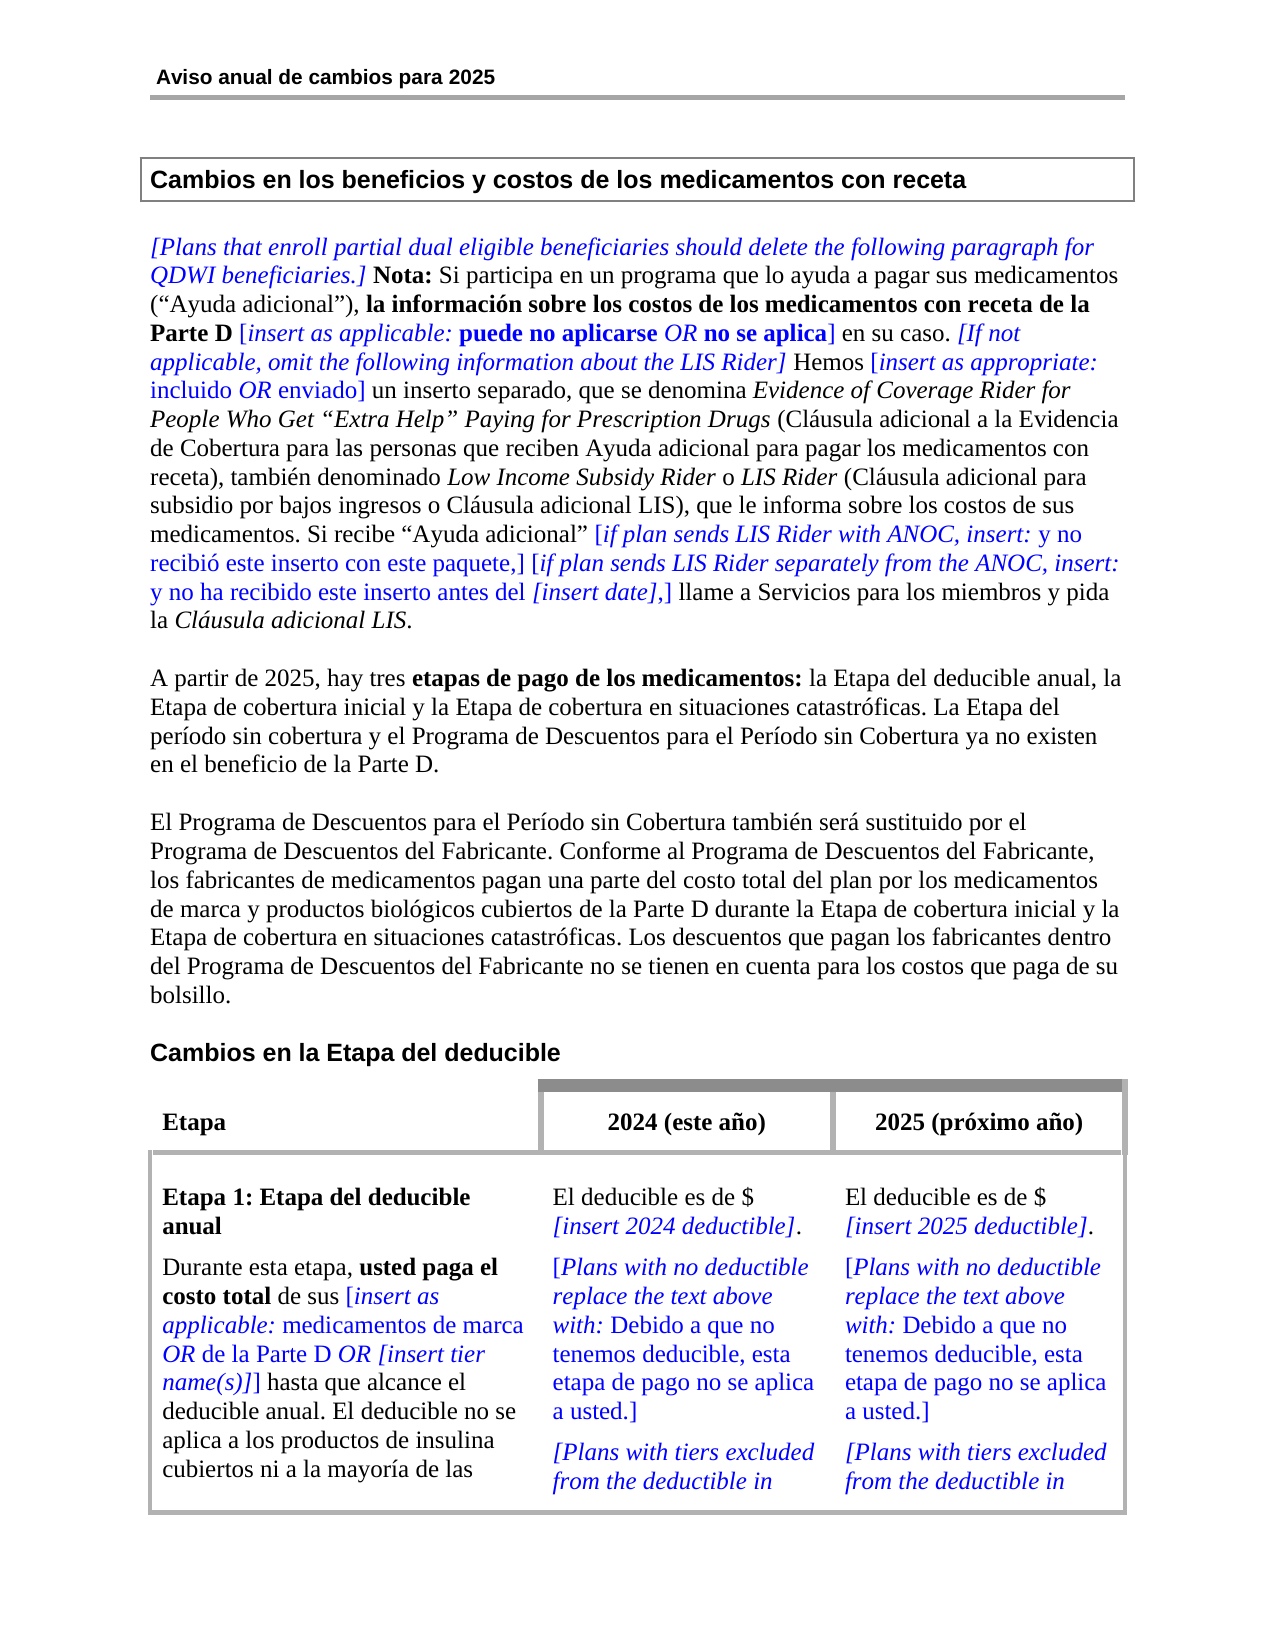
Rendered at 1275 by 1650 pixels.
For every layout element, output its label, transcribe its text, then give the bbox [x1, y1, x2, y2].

text El Programa de Descuentos para el Período sin Cobertura también será sustituido por el Programa de Descuentos del Fabricante. Conforme al Programa de Descuentos del Fabricante, los fabricantes de medicamentos pagan una parte del costo total del plan por los medicamentos de marca y productos biológicos cubiertos de la Parte D durante la Etapa de cobertura inicial y la Etapa de cobertura en situaciones catastróficas. Los descuentos que pagan los fabricantes dentro del Programa de Descuentos del Fabricante no se tienen en cuenta para los costos que paga de su bolsillo. [150, 807, 1125, 1009]
text [Plans that enroll partial dual eligible beneficiaries should delete the following paragraph for QDWI beneficiaries.] Nota: Si participa en un programa que lo ayuda a pagar sus medicamentos (“Ayuda adicional”), la información sobre los costos de los medicamentos con receta de la Parte D [insert as applicable: puede no aplicarse OR no se aplica] en su caso. [If not applicable, omit the following information about the LIS Rider] Hemos [insert as appropriate: incluido OR enviado] un inserto separado, que se denomina Evidence of Coverage Rider for People Who Get “Extra Help” Paying for Prescription Drugs (Cláusula adicional a la Evidencia de Cobertura para las personas que reciben Ayuda adicional para pagar los medicamentos con receta), también denominado Low Income Subsidy Rider o LIS Rider (Cláusula adicional para subsidio por bajos ingresos o Cláusula adicional LIS), que le informa sobre los costos de sus medicamentos. Si recibe “Ayuda adicional” [if plan sends LIS Rider with ANOC, insert: y no recibió este inserto con este paquete,] [if plan sends LIS Rider separately from the ANOC, insert: y no ha recibido este inserto antes del [insert date],] llame a Servicios para los miembros y pida la Cláusula adicional LIS. [150, 232, 1125, 634]
subtitle Cambios en la Etapa del deducible [150, 1038, 1125, 1067]
text A partir de 2025, hay tres etapas de pago de los medicamentos: la Etapa del deducible anual, la Etapa de cobertura inicial y la Etapa de cobertura en situaciones catastróficas. La Etapa del período sin cobertura y el Programa de Descuentos para el Período sin Cobertura ya no existen en el beneficio de la Parte D. [150, 663, 1125, 778]
table_header Etapa [150, 1079, 538, 1150]
subtitle Cambios en los beneficios y costos de los medicamentos con receta [142, 159, 1133, 200]
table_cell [152, 1151, 541, 1510]
table_header 2025 (próximo año) [836, 1092, 1122, 1150]
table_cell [541, 1155, 833, 1510]
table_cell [833, 1150, 1123, 1510]
table_header 2024 (este año) [544, 1092, 830, 1150]
